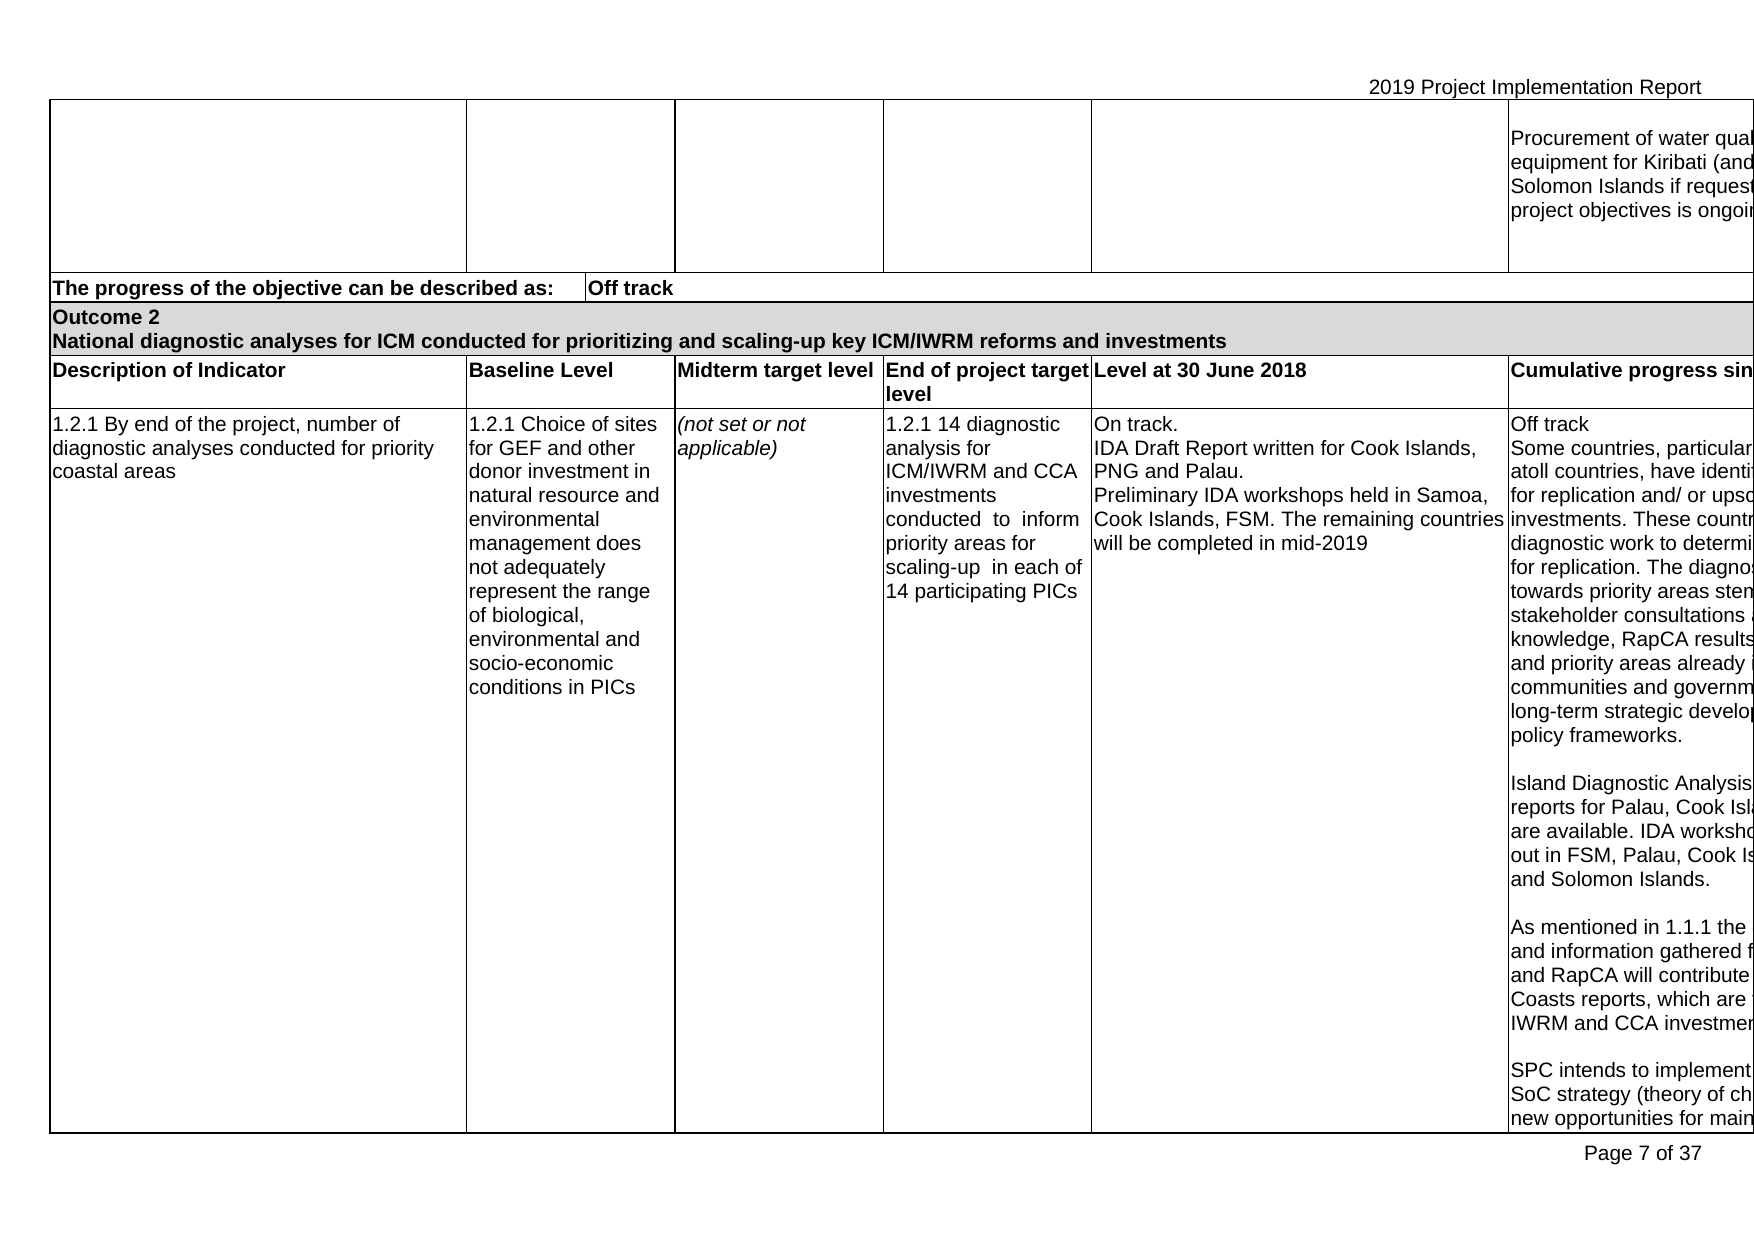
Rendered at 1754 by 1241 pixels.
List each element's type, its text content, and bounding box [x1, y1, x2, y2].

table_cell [884, 100, 1091, 272]
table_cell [51, 409, 466, 1132]
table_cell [1092, 409, 1508, 1132]
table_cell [1509, 100, 1753, 272]
table_cell Outcome 2 National diagnostic analyses for ICM conducted for prioritizing and scaling-up key ICM/IWRM reforms and investments [51, 303, 1753, 355]
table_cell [51, 100, 466, 272]
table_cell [676, 100, 883, 272]
table_cell The progress of the objective can be described as: [51, 273, 585, 301]
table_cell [1092, 100, 1508, 272]
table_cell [1509, 409, 1753, 1132]
table_cell End of project target level [884, 356, 1091, 408]
table_cell Baseline Level [467, 356, 674, 408]
table_cell Midterm target level [676, 356, 883, 408]
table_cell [467, 100, 674, 272]
table_cell Description of Indicator [51, 356, 466, 408]
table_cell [884, 409, 1091, 1132]
table_cell Cumulative progress since project start [1509, 356, 1753, 408]
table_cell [467, 409, 674, 1132]
table_cell Off track [586, 273, 1753, 301]
table_cell Level at 30 June 2018 [1092, 356, 1508, 408]
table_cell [676, 409, 883, 1132]
